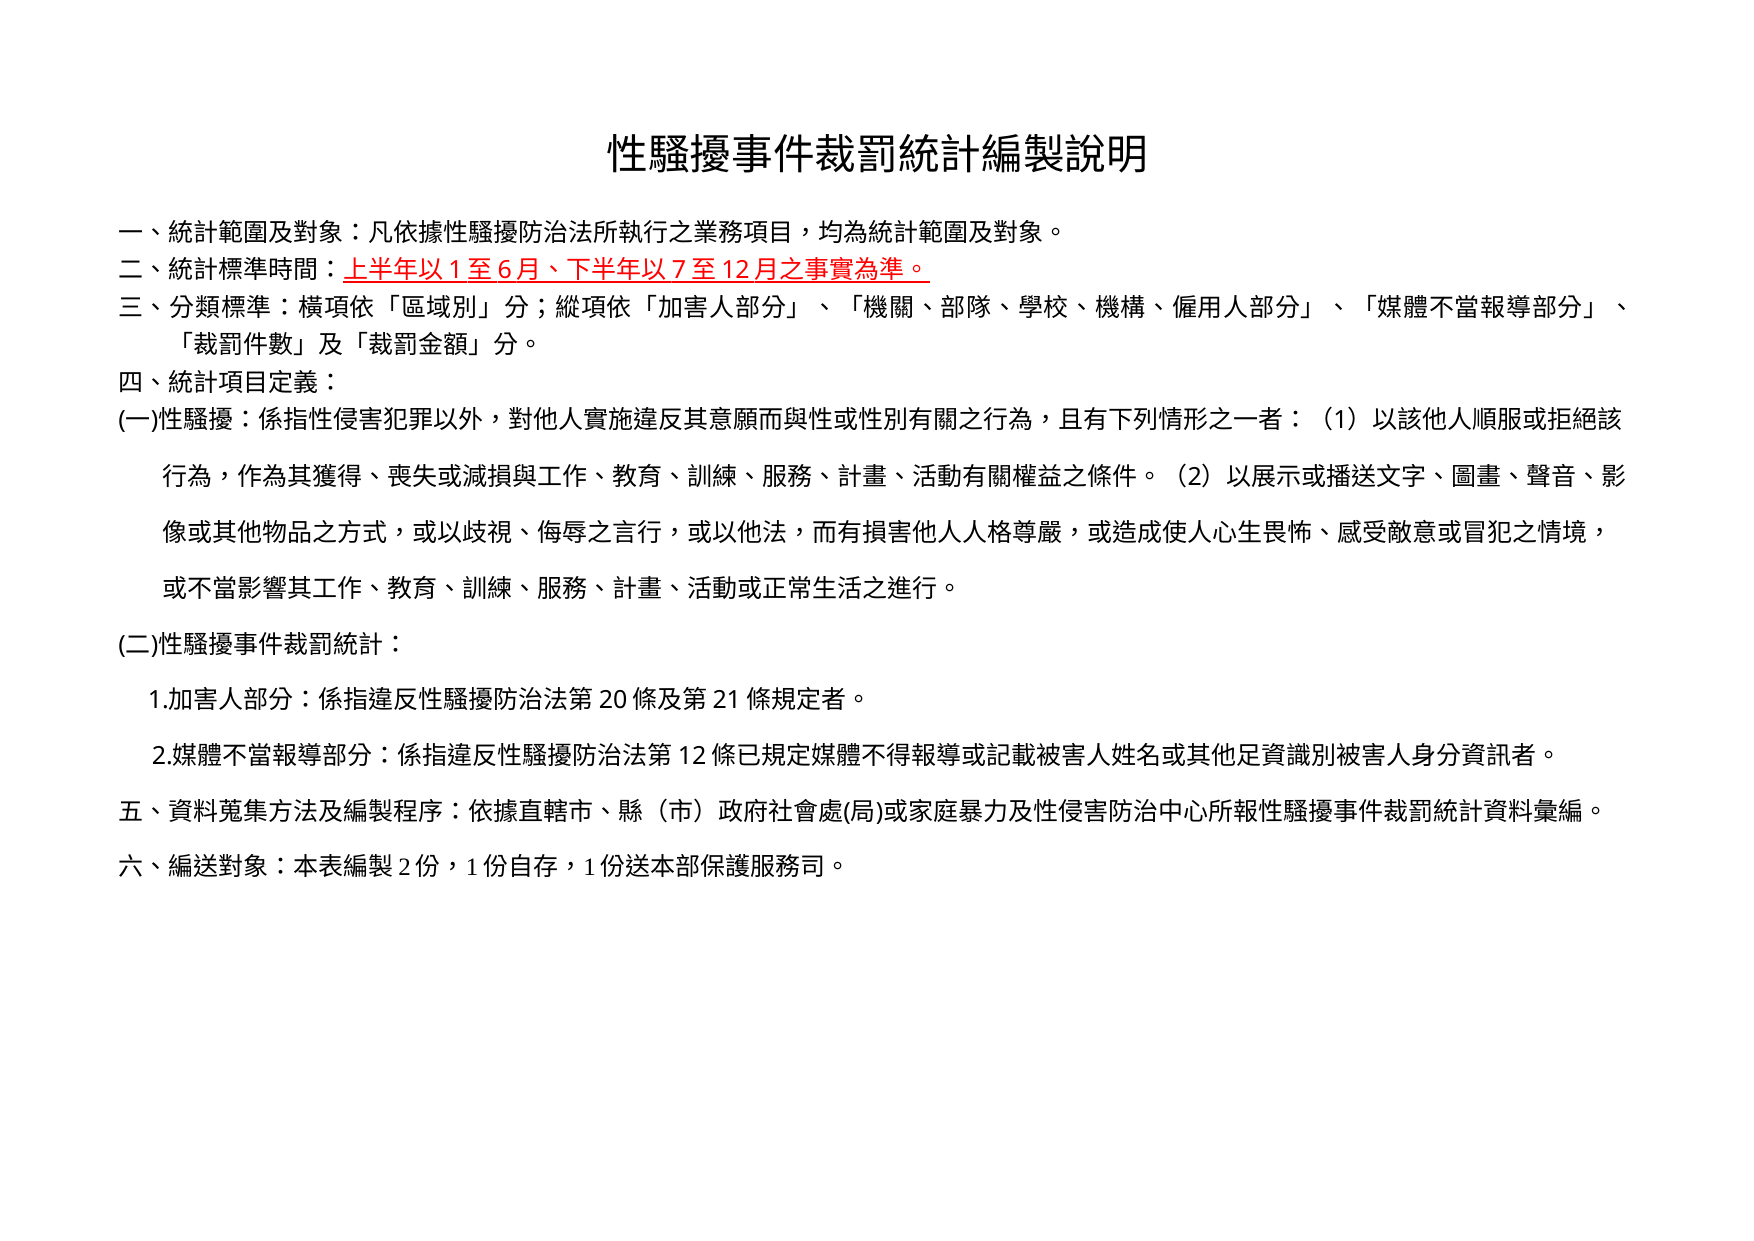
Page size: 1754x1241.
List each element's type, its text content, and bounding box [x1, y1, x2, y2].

text (二)性騷擾事件裁罰統計： [118, 623, 1636, 661]
text 性騷擾事件裁罰統計編製說明 [118, 121, 1636, 181]
text 2.媒體不當報導部分：係指違反性騷擾防治法第12條已規定媒體不得報導或記載被害人姓名或其他足資識別被害人身分資訊者。 [152, 735, 1636, 772]
text 二、統計標準時間：上半年以1至6月、下半年以7至12月之事實為準。 [118, 249, 1636, 287]
text 四、統計項目定義： [118, 362, 1636, 399]
text 三、分類標準：橫項依「區域別」分；縱項依「加害人部分」、「機關、部隊、學校、機構、僱用人部分」、「媒體不當報導部分」、「裁罰件數」及「裁罰金額」分。 [118, 287, 1636, 362]
text 一、統計範圍及對象：凡依據性騷擾防治法所執行之業務項目，均為統計範圍及對象。 [118, 212, 1636, 249]
text 六、編送對象：本表編製2份，1份自存，1份送本部保護服務司。 [118, 846, 1636, 883]
text (一)性騷擾：係指性侵害犯罪以外，對他人實施違反其意願而與性或性別有關之行為，且有下列情形之一者：（1）以該他人順服或拒絕該行為，作為其獲得、喪失或減損與工作、教育、訓練、服務、計畫、活動有關權益之條件。（2）以展示或播送文字、圖畫、聲音、影像或其他物品之方式，或以歧視、侮辱之言行，或以他法，而有損害他人人格尊嚴，或造成使人心生畏怖、感受敵意或冒犯之情境，或不當影響其工作、教育、訓練、服務、計畫、活動或正常生活之進行。 [118, 399, 1636, 605]
text 五、資料蒐集方法及編製程序：依據直轄市、縣（市）政府社會處(局)或家庭暴力及性侵害防治中心所報性騷擾事件裁罰統計資料彙編。 [118, 790, 1636, 828]
text 1.加害人部分：係指違反性騷擾防治法第20條及第21條規定者。 [148, 679, 1636, 717]
